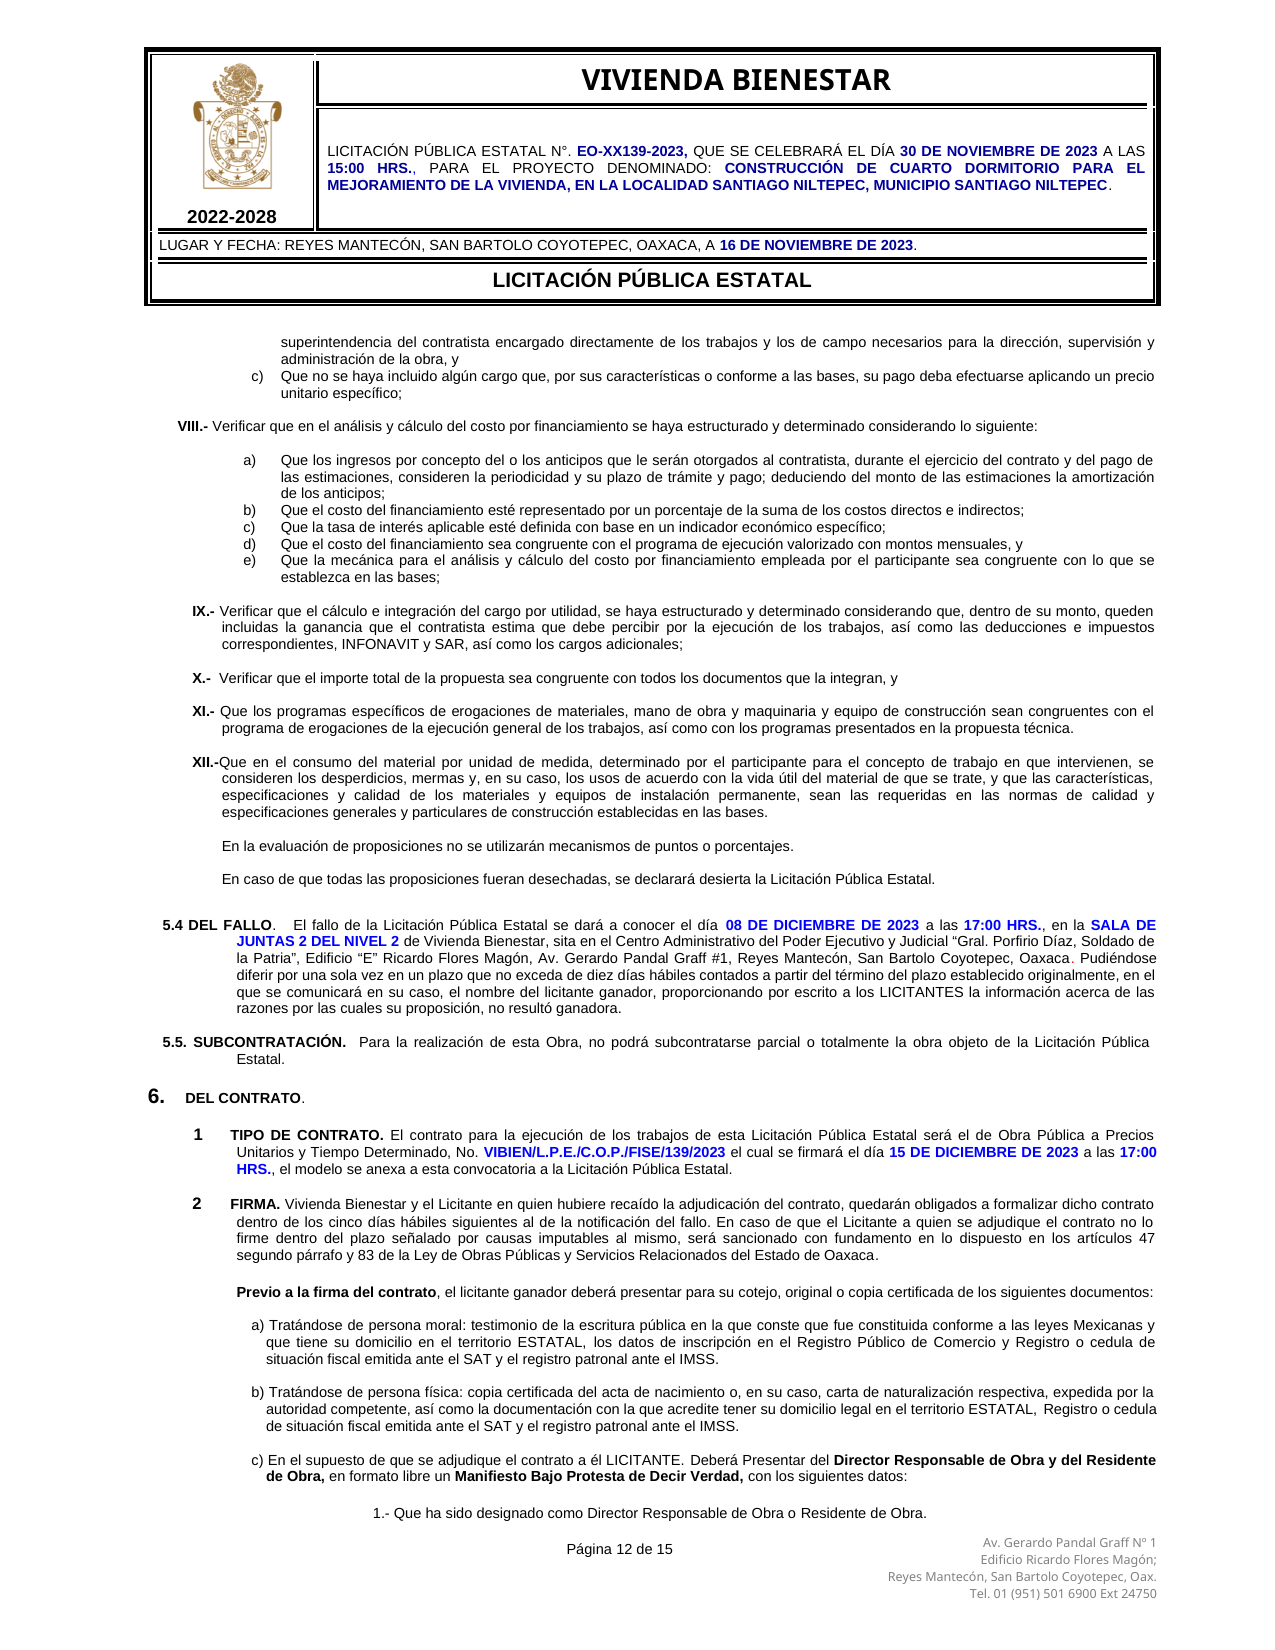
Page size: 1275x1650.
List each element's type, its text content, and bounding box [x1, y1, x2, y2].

text b) Tratándose de persona física: copia certificada del acta de nacimiento o, en su caso, carta de naturalización respectiva, expedida por la autoridad competente, así como la documentación con la que acredite tener su domicilio legal en el territorio ESTATAL, Registro o cedula de situación fiscal emitida ante el SAT y el registro patronal ante el IMSS. [251, 1384, 1157, 1434]
text XII.-Que en el consumo del material por unidad de medida, determinado por el participante para el concepto de trabajo en que intervienen, se consideren los desperdicios, mermas y, en su caso, los usos de acuerdo con la vida útil del material de que se trate, y que las características, especificaciones y calidad de los materiales y equipos de instalación permanente, sean las requeridas en las normas de calidad y especificaciones generales y particulares de construcción establecidas en las bases. [192, 753, 1157, 820]
text X.- Verificar que el importe total de la propuesta sea congruente con todos los documentos que la integran, y [192, 669, 1157, 686]
text En la evaluación de proposiciones no se utilizarán mecanismos de puntos o porcentajes. [222, 837, 1157, 854]
list TIPO DE CONTRATO. El contrato para la ejecución de los trabajos de esta Licitación Pública Estatal será el de Obra Pública a Precios Unitarios y Tiempo Determinado, No. VIBIEN/L.P.E./C.O.P./FISE/139/2023 el cual se firmará el día 15 DE DICIEMBRE DE 2023 a las 17:00 HRS., el modelo se anexa a esta convocatoria a la Licitación Pública Estatal. [193, 1125, 1157, 1177]
list Que el costo del financiamiento esté representado por un porcentaje de la suma de los costos directos e indirectos; [243, 502, 1157, 518]
picture [187, 59, 285, 188]
text a) Tratándose de persona moral: testimonio de la escritura pública en la que conste que fue constituida conforme a las leyes Mexicanas y que tiene su domicilio en el territorio ESTATAL, los datos de inscripción en el Registro Público de Comercio y Registro o cedula de situación fiscal emitida ante el SAT y el registro patronal ante el IMSS. [251, 1317, 1157, 1367]
text Previo a la firma del contrato, el licitante ganador deberá presentar para su cotejo, original o copia certificada de los siguientes documentos: [236, 1283, 1157, 1300]
text 5.4 DEL FALLO. El fallo de la Licitación Pública Estatal se dará a conocer el día 08 DE DICIEMBRE DE 2023 a las 17:00 HRS., en la SALA DE JUNTAS 2 DEL NIVEL 2 de Vivienda Bienestar, sita en el Centro Administrativo del Poder Ejecutivo y Judicial “Gral. Porfirio Díaz, Soldado de la Patria”, Edificio “E” Ricardo Flores Magón, Av. Gerardo Pandal Graff #1, Reyes Mantecón, San Bartolo Coyotepec, Oaxaca. Pudiéndose diferir por una sola vez en un plazo que no exceda de diez días hábiles contados a partir del término del plazo establecido originalmente, en el que se comunicará en su caso, el nombre del licitante ganador, proporcionando por escrito a los LICITANTES la información acerca de las razones por las cuales su proposición, no resultó ganadora. [162, 916, 1157, 1017]
list Que la mecánica para el análisis y cálculo del costo por financiamiento empleada por el participante sea congruente con lo que se establezca en las bases; [243, 552, 1157, 586]
text IX.- Verificar que el cálculo e integración del cargo por utilidad, se haya estructurado y determinado considerando que, dentro de su monto, queden incluidas la ganancia que el contratista estima que debe percibir por la ejecución de los trabajos, así como las deducciones e impuestos correspondientes, INFONAVIT y SAR, así como los cargos adicionales; [192, 602, 1157, 653]
text VIII.- Verificar que en el análisis y cálculo del costo por financiamiento se haya estructurado y determinado considerando lo siguiente: [177, 418, 1157, 435]
list Que no se haya incluido algún cargo que, por sus características o conforme a las bases, su pago deba efectuarse aplicando un precio unitario específico; [251, 368, 1157, 401]
list FIRMA. Vivienda Bienestar y el Licitante en quien hubiere recaído la adjudicación del contrato, quedarán obligados a formalizar dicho contrato dentro de los cinco días hábiles siguientes al de la notificación del fallo. En caso de que el Licitante a quien se adjudique el contrato no lo firme dentro del plazo señalado por causas imputables al mismo, será sancionado con fundamento en lo dispuesto en los artículos 47 segundo párrafo y 83 de la Ley de Obras Públicas y Servicios Relacionados del Estado de Oaxaca. [192, 1194, 1157, 1264]
text En caso de que todas las proposiciones fueran desechadas, se declarará desierta la Licitación Pública Estatal. [222, 871, 1157, 887]
list DEL CONTRATO. [148, 1084, 1157, 1108]
text XI.- Que los programas específicos de erogaciones de materiales, mano de obra y maquinaria y equipo de construcción sean congruentes con el programa de erogaciones de la ejecución general de los trabajos, así como con los programas presentados en la propuesta técnica. [192, 703, 1157, 737]
list 1.- Que ha sido designado como Director Responsable de Obra o Residente de Obra. [310, 1505, 1157, 1521]
text c) En el supuesto de que se adjudique el contrato a él LICITANTE. Deberá Presentar del Director Responsable de Obra y del Residente de Obra, en formato libre un Manifiesto Bajo Protesta de Decir Verdad, con los siguientes datos: [251, 1451, 1157, 1485]
list Que el costo del financiamiento sea congruente con el programa de ejecución valorizado con montos mensuales, y [243, 535, 1157, 552]
text 5.5. SUBCONTRATACIÓN. Para la realización de esta Obra, no podrá subcontratarse parcial o totalmente la obra objeto de la Licitación Pública Estatal. [162, 1034, 1152, 1067]
list Que los ingresos por concepto del o los anticipos que le serán otorgados al contratista, durante el ejercicio del contrato y del pago de las estimaciones, consideren la periodicidad y su plazo de trámite y pago; deduciendo del monto de las estimaciones la amortización de los anticipos; [243, 451, 1157, 502]
list Que la tasa de interés aplicable esté definida con base en un indicador económico específico; [243, 518, 1157, 535]
